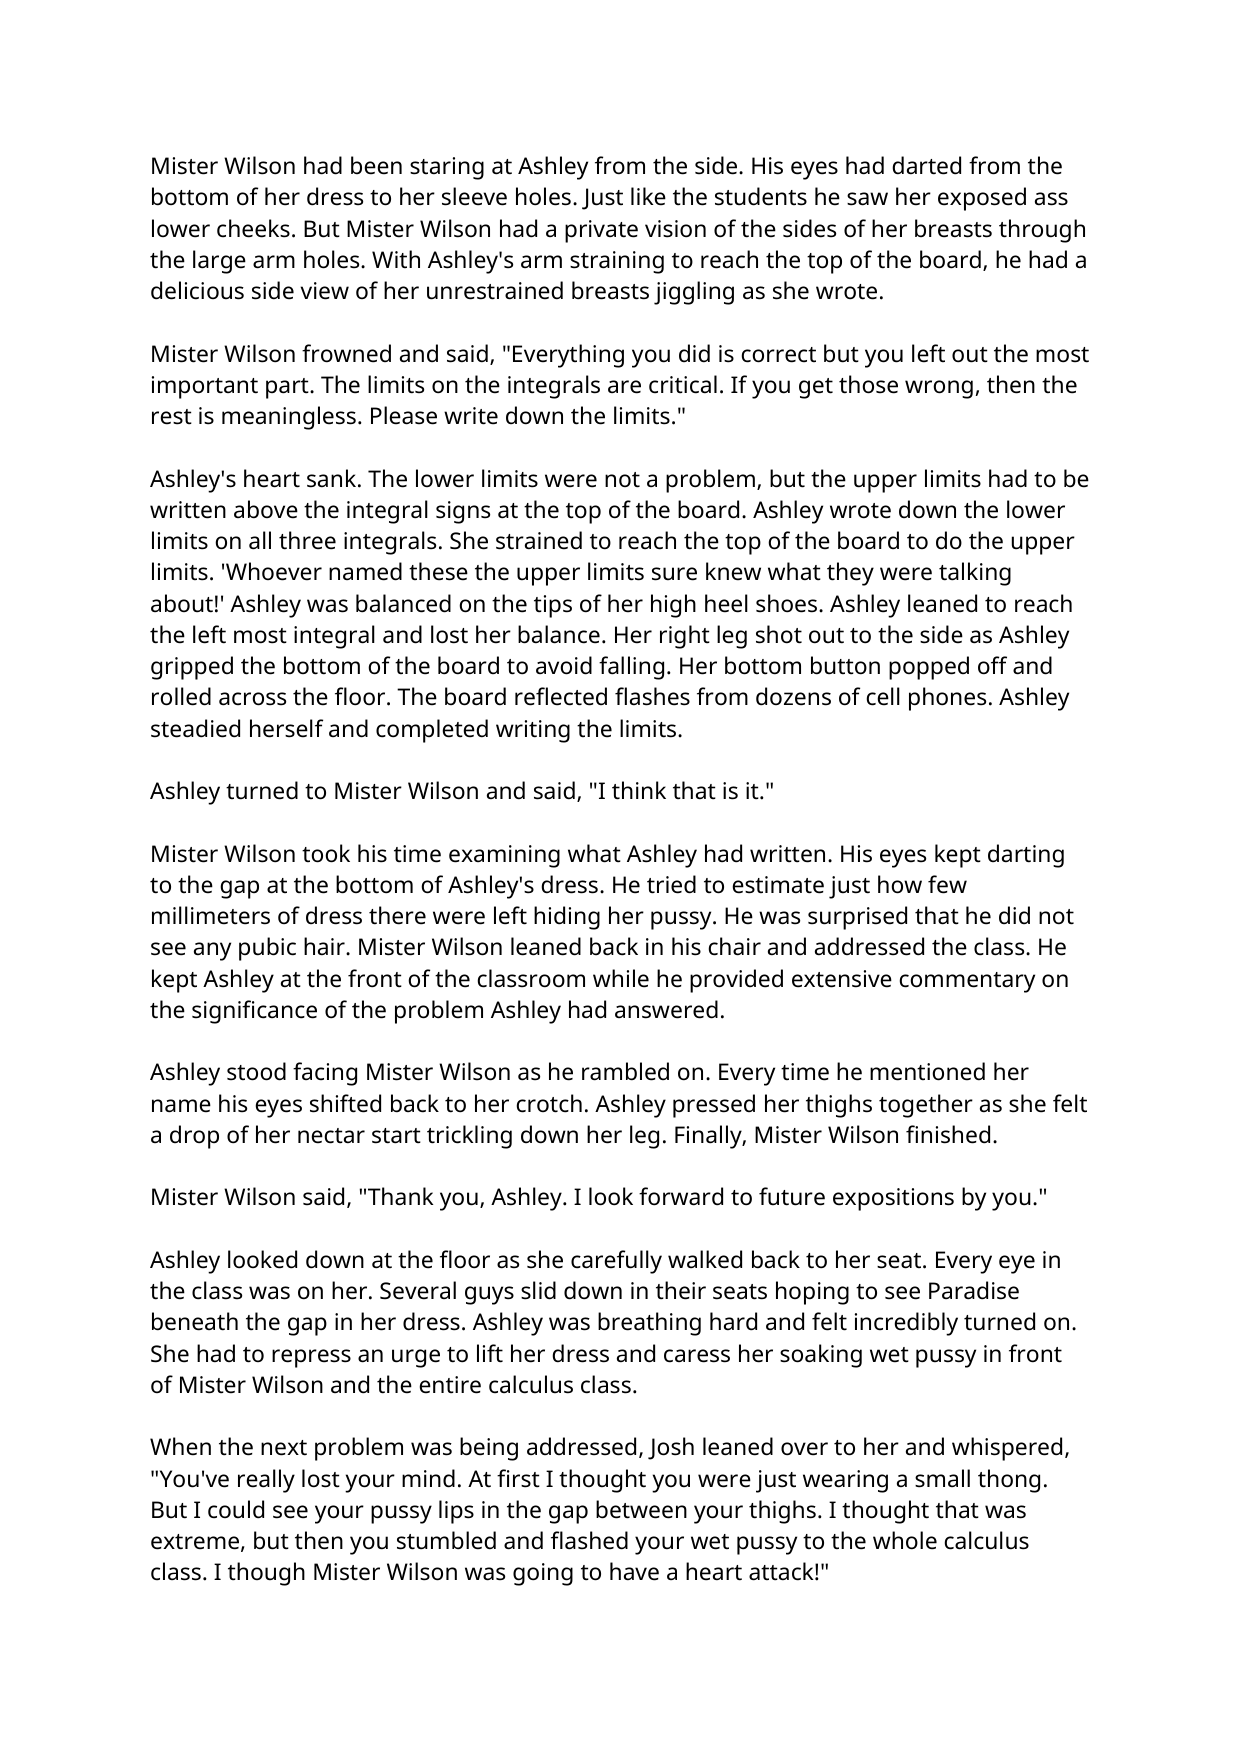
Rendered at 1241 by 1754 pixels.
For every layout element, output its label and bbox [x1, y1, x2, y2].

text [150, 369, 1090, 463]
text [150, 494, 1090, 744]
text [150, 775, 1090, 1587]
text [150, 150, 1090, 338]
